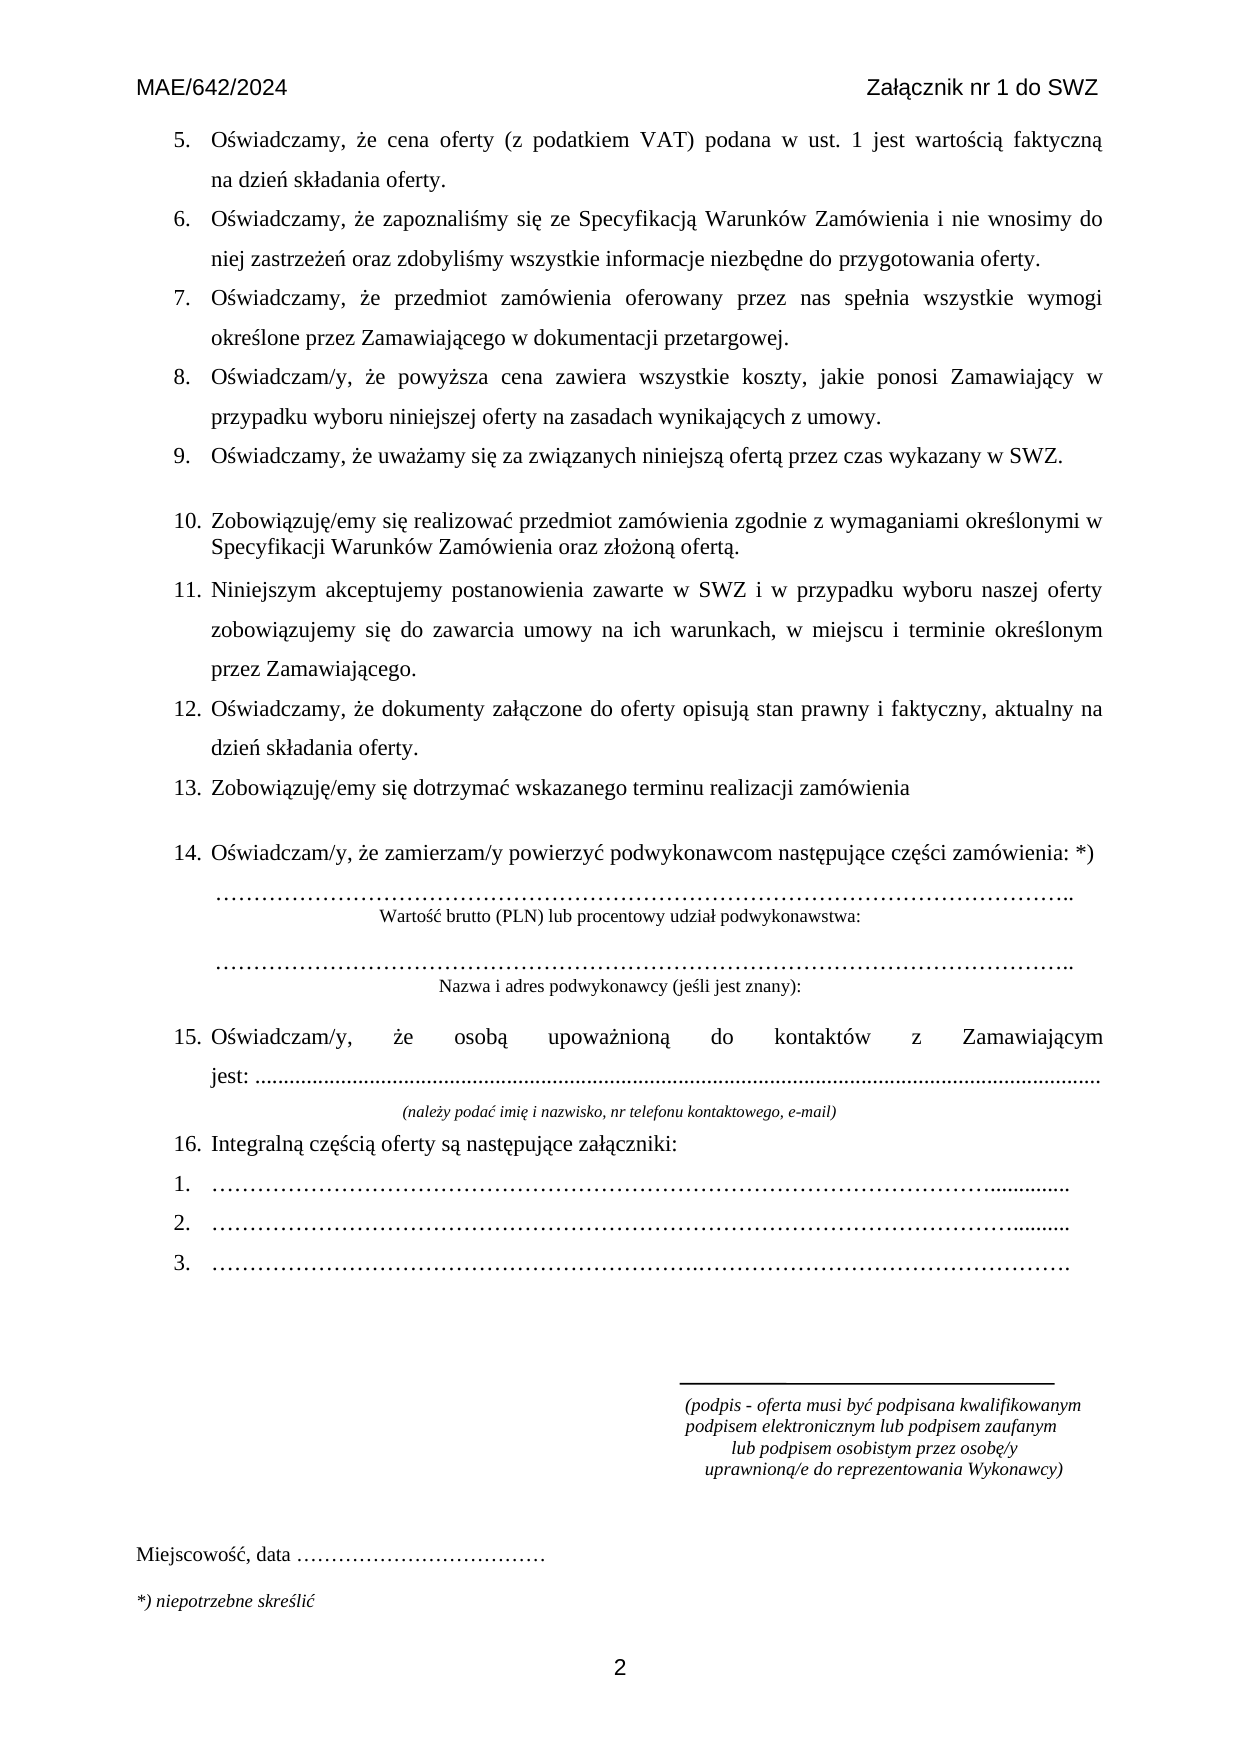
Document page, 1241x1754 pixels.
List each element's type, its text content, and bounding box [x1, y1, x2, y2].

list Oświadczamy, że cena oferty (z podatkiem VAT) podana w ust. 1 jest wartością faktyczną na dzień składania oferty. [173, 127, 1104, 192]
list …………………………………………………………………………………………….......... [173, 1209, 1104, 1236]
list Oświadczamy, że przedmiot zamówienia oferowany przez nas spełnia wszystkie wymogi określone przez Zamawiającego w dokumentacji przetargowej. [173, 284, 1104, 350]
list Oświadczam/y, że powyższa cena zawiera wszystkie koszty, jakie ponosi Zamawiający w przypadku wyboru niniejszej oferty na zasadach wynikających z umowy. [173, 363, 1104, 429]
text ………………………………………………………………………………………………….. [136, 879, 1104, 905]
text uprawnioną/e do reprezentowania Wykonawcy) [136, 1458, 1104, 1480]
text (podpis - oferta musi być podpisana kwalifikowanym [136, 1394, 1104, 1415]
list Niniejszym akceptujemy postanowienia zawarte w SWZ i w przypadku wyboru naszej oferty zobowiązujemy się do zawarcia umowy na ich warunkach, w miejscu i terminie określonym przez Zamawiającego. [173, 576, 1104, 682]
text Miejscowość, data ……………………………… [136, 1542, 1104, 1566]
text lub podpisem osobistym przez osobę/y [136, 1437, 1104, 1458]
list Zobowiązuję/emy się realizować przedmiot zamówienia zgodnie z wymaganiami określonymi w Specyfikacji Warunków Zamówienia oraz złożoną ofertą. [173, 507, 1104, 559]
text Wartość brutto (PLN) lub procentowy udział podwykonawstwa: [136, 905, 1104, 927]
list Oświadczamy, że zapoznaliśmy się ze Specyfikacją Warunków Zamówienia i nie wnosimy do niej zastrzeżeń oraz zdobyliśmy wszystkie informacje niezbędne do przygotowania oferty. [173, 206, 1104, 271]
list Oświadczamy, że uważamy się za związanych niniejszą ofertą przez czas wykazany w SWZ. [173, 442, 1104, 469]
text *) niepotrzebne skreślić [136, 1590, 1104, 1612]
list ………………………………………………………………………………………….............. [173, 1170, 1104, 1196]
text Nazwa i adres podwykonawcy (jeśli jest znany): [136, 975, 1104, 996]
list Oświadczam/y, że zamierzam/y powierzyć podwykonawcom następujące części zamówienia: *) [173, 839, 1104, 866]
text podpisem elektronicznym lub podpisem zaufanym [136, 1415, 1104, 1437]
list Integralną częścią oferty są następujące załączniki: [173, 1130, 1104, 1157]
text (należy podać imię i nazwisko, nr telefonu kontaktowego, e-mail) [136, 1102, 1104, 1121]
list Oświadczam/y, że osobą upoważnioną do kontaktów z Zamawiającym jest: .................................................................................................................................................... [173, 1023, 1104, 1088]
text ………………………………………………………………………………………………….. [136, 948, 1104, 975]
list Zobowiązuję/emy się dotrzymać wskazanego terminu realizacji zamówienia [173, 774, 1104, 800]
list ……………………………………………………….…………………………………………. [173, 1249, 1104, 1275]
list Oświadczamy, że dokumenty załączone do oferty opisują stan prawny i faktyczny, aktualny na dzień składania oferty. [173, 695, 1104, 761]
